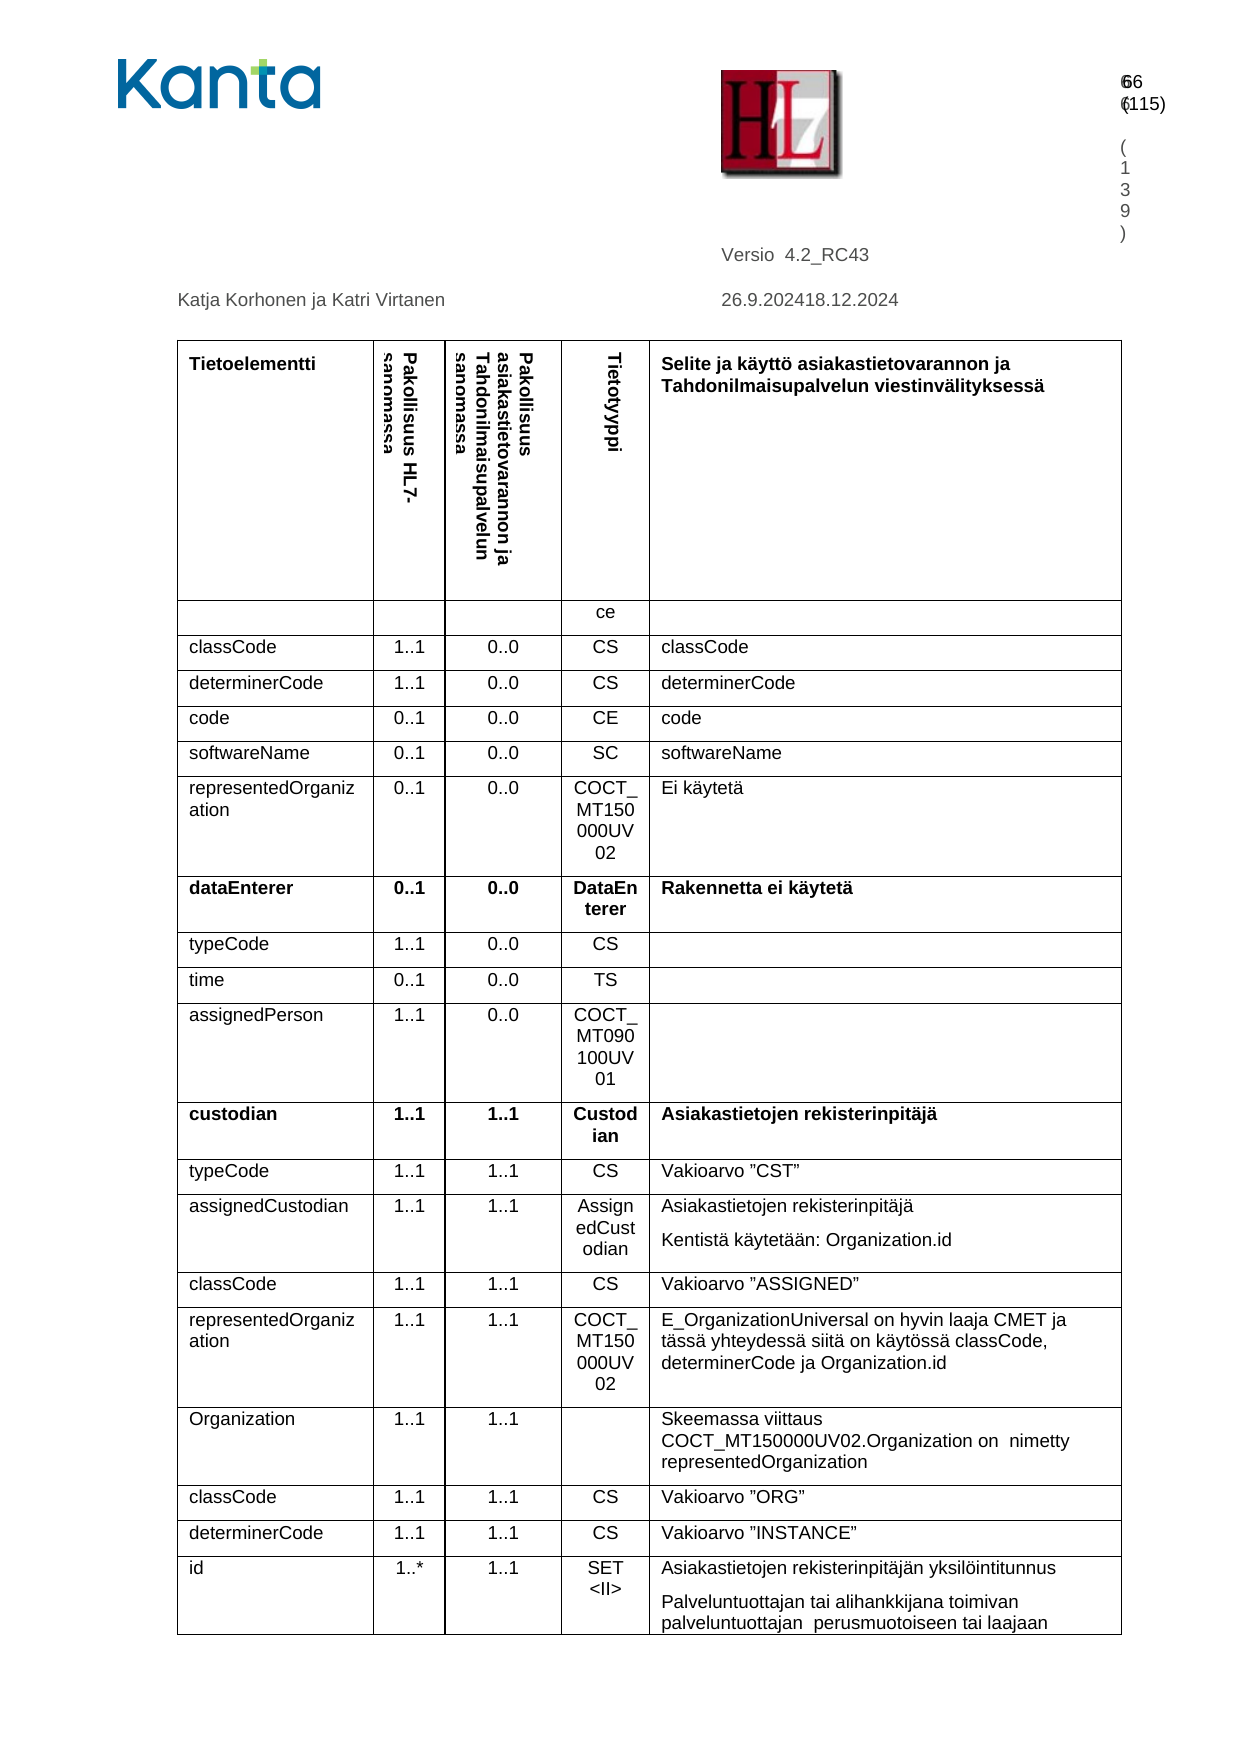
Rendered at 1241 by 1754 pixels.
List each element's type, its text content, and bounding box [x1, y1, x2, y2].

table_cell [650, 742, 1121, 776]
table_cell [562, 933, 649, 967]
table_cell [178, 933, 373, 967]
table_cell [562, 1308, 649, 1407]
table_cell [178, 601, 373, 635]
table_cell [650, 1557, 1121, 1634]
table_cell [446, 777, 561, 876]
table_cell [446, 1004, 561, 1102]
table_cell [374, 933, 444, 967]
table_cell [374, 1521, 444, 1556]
table_header Tietoelementti [178, 341, 373, 600]
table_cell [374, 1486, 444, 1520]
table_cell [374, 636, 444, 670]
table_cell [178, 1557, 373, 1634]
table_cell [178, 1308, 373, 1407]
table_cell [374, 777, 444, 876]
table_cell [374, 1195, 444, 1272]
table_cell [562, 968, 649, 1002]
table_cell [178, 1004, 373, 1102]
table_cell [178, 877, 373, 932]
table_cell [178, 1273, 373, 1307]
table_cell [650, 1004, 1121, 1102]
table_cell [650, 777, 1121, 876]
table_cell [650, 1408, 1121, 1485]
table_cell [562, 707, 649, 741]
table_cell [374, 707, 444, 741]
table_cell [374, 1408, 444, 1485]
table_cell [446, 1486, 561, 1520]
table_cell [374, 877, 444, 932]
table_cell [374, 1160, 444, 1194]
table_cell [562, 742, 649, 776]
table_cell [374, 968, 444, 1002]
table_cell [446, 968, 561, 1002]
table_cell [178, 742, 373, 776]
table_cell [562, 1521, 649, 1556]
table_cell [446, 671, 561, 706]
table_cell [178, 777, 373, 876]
table_header Selite ja käyttö asiakastietovarannon ja Tahdonilmaisupalvelun viestinvälityksessä [650, 341, 1121, 600]
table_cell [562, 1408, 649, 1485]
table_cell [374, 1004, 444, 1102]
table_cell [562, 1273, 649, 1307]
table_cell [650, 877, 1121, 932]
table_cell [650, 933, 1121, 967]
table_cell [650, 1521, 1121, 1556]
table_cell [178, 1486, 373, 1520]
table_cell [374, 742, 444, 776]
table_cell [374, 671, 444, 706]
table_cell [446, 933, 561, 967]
table_header Pakollisuus asiakastietovarannon ja Tahdonilmaisupalvelun sanomassa [446, 341, 561, 600]
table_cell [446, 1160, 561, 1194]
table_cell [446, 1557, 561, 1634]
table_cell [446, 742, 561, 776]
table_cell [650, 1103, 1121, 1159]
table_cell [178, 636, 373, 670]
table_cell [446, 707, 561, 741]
table_header Pakollisuus HL7-sanomassa [374, 341, 444, 600]
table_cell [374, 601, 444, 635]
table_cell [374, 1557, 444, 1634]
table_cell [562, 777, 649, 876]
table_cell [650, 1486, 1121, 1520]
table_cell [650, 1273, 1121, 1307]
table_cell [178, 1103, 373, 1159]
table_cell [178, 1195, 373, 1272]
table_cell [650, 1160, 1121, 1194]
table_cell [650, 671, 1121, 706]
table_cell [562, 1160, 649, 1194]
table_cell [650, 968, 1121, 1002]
picture [721, 70, 844, 179]
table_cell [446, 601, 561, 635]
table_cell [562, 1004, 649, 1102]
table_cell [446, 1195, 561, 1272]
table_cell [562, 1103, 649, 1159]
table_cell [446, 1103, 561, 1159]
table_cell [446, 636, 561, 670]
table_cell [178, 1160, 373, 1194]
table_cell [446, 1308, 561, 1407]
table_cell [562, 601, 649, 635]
picture [118, 59, 321, 109]
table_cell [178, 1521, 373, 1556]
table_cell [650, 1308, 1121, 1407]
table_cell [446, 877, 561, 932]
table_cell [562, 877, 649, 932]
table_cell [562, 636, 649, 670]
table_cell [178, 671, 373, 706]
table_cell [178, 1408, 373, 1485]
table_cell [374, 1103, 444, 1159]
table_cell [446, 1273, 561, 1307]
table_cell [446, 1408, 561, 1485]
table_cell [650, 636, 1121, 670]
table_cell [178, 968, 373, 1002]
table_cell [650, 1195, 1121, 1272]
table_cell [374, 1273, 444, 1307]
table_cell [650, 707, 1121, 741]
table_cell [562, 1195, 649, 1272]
table_header Tietotyyppi [562, 341, 649, 600]
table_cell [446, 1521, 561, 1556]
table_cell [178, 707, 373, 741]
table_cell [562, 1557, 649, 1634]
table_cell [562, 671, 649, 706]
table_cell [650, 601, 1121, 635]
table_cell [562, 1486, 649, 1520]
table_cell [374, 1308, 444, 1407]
